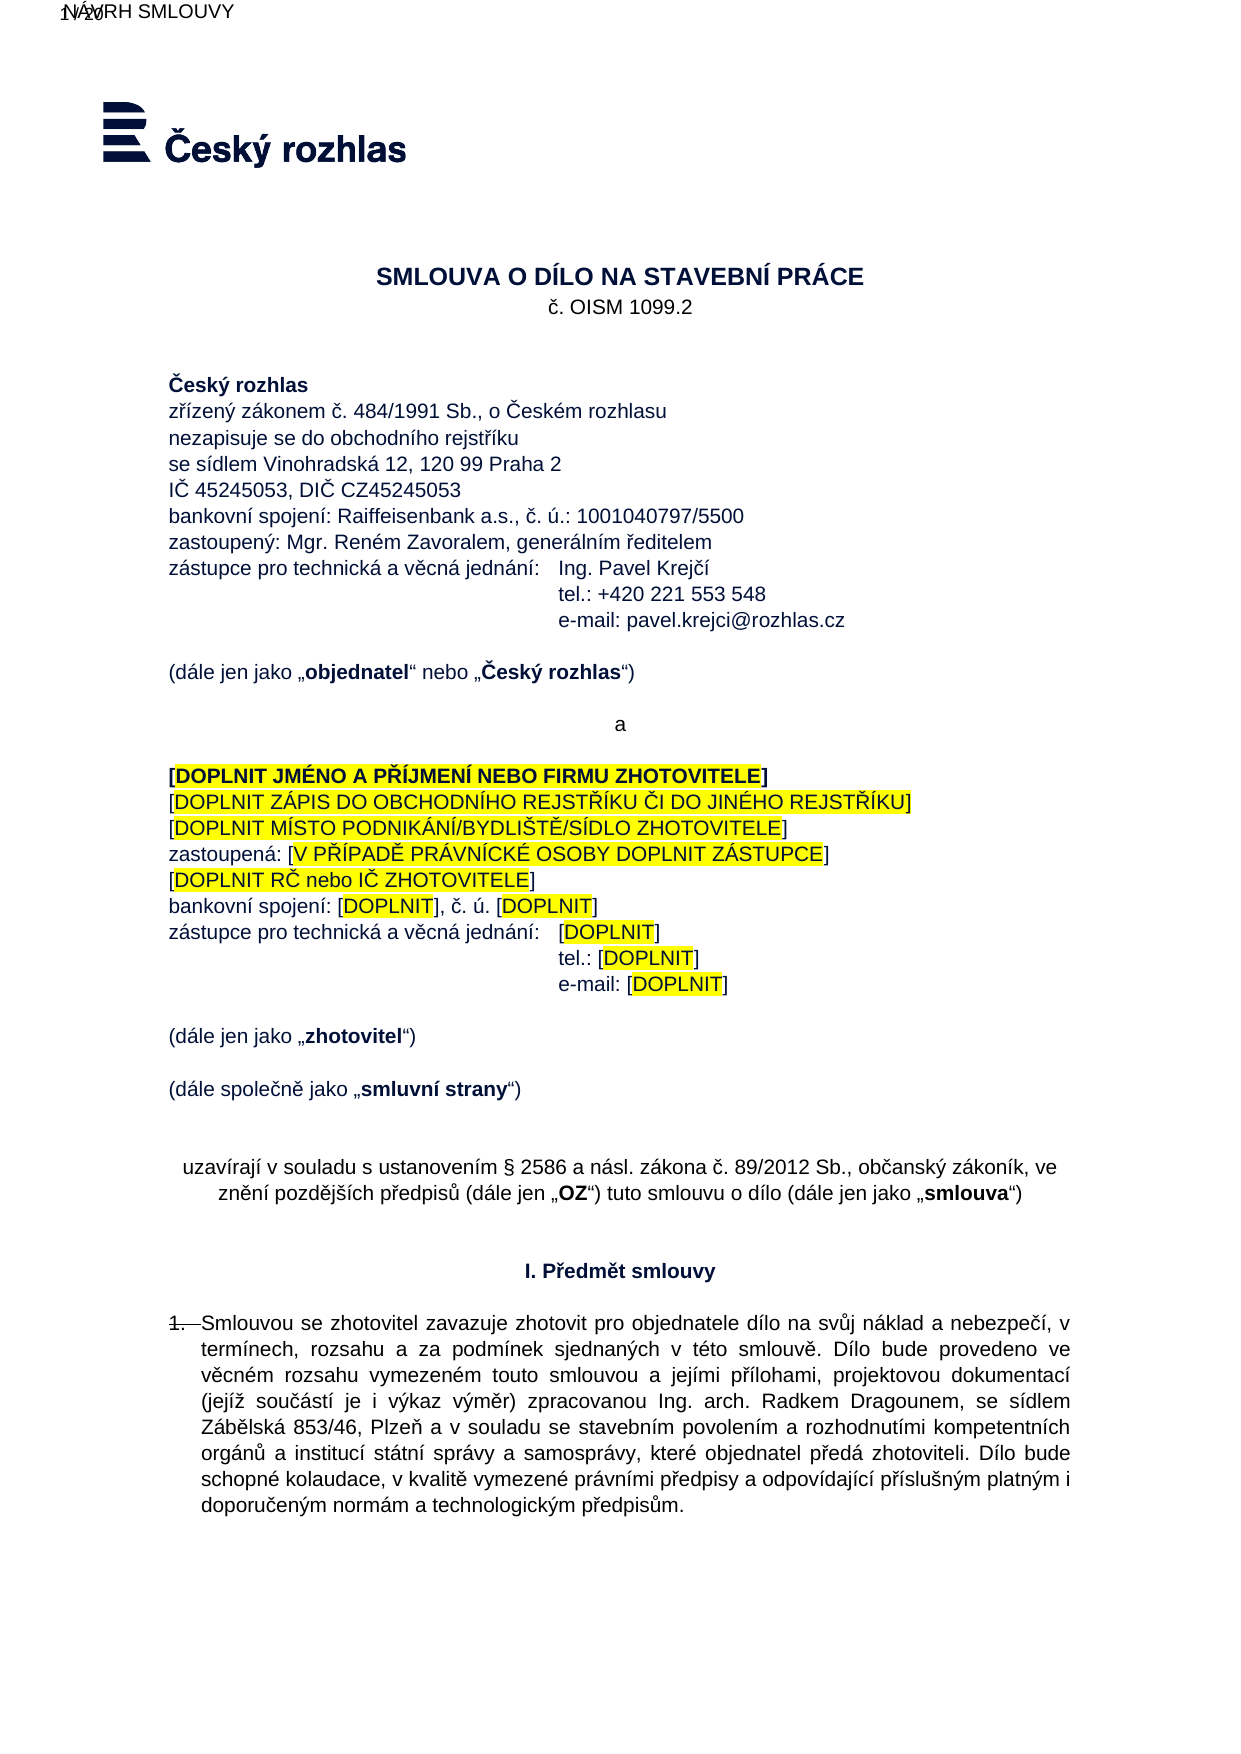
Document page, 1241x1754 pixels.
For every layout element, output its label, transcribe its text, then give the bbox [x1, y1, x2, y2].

picture [103, 102, 406, 168]
text Český rozhlas [168, 372, 1072, 398]
text zastoupený: Mgr. Reném Zavoralem, generálním ředitelem [168, 528, 1072, 554]
text a [168, 711, 1072, 737]
text uzavírají v souladu s ustanovením § 2586 a násl. zákona č. 89/2012 Sb., občanský zákoník, ve znění pozdějších předpisů (dále jen „OZ“) tuto smlouvu o dílo (dále jen jako „smlouva“) [168, 1153, 1072, 1205]
text zastoupená: [V PŘÍPADĚ PRÁVNÍCKÉ OSOBY DOPLNIT ZÁSTUPCE] [168, 841, 1072, 867]
text bankovní spojení: [DOPLNIT], č. ú. [DOPLNIT] [168, 893, 1072, 919]
text tel.: [DOPLNIT] [168, 945, 1072, 971]
text č. OISM 1099.2 [168, 294, 1072, 320]
text [DOPLNIT ZÁPIS DO OBCHODNÍHO REJSTŘÍKU ČI DO JINÉHO REJSTŘÍKU] [168, 789, 1072, 815]
text (dále jen jako „zhotovitel“) [168, 1023, 1072, 1049]
text tel.: +420 221 553 548 [168, 580, 1072, 606]
text (dále společně jako „smluvní strany“) [168, 1075, 1072, 1101]
list Smlouvou se zhotovitel zavazuje zhotovit pro objednatele dílo na svůj náklad a nebezpečí, v termínech, rozsahu a za podmínek sjednaných v této smlouvě. Dílo bude provedeno ve věcném rozsahu vymezeném touto smlouvou a jejími přílohami, projektovou dokumentací (jejíž součástí je i výkaz výměr) zpracovanou Ing. arch. Radkem Dragounem, se sídlem Zábělská 853/46, Plzeň a v souladu se stavebním povolením a rozhodnutími kompetentních orgánů a institucí státní správy a samosprávy, které objednatel předá zhotoviteli. Dílo bude schopné kolaudace, v kvalitě vymezené právními předpisy a odpovídající příslušným platným i doporučeným normám a technologickým předpisům. [168, 1309, 1072, 1518]
text e-mail: [DOPLNIT] [168, 971, 1072, 997]
text (dále jen jako „objednatel“ nebo „Český rozhlas“) [168, 658, 1072, 684]
text [DOPLNIT MÍSTO PODNIKÁNÍ/BYDLIŠTĚ/SÍDLO ZHOTOVITELE] [168, 815, 1072, 841]
subtitle Předmět smlouvy [168, 1257, 1072, 1283]
text e-mail: pavel.krejci@rozhlas.cz [168, 606, 1072, 632]
text zástupce pro technická a věcná jednání: Ing. Pavel Krejčí [168, 554, 1072, 580]
text IČ 45245053, DIČ CZ45245053 [168, 476, 1072, 502]
text bankovní spojení: Raiffeisenbank a.s., č. ú.: 1001040797/5500 [168, 502, 1072, 528]
text zřízený zákonem č. 484/1991 Sb., o Českém rozhlasu [168, 398, 1072, 424]
text zástupce pro technická a věcná jednání: [DOPLNIT] [168, 919, 1072, 945]
text nezapisuje se do obchodního rejstříku [168, 424, 1072, 450]
title SMLOUVA O DÍLO NA STAVEBNÍ PRÁCE [168, 250, 1072, 294]
text se sídlem Vinohradská 12, 120 99 Praha 2 [168, 450, 1072, 476]
text [DOPLNIT JMÉNO A PŘÍJMENÍ NEBO FIRMU ZHOTOVITELE] [168, 763, 1072, 789]
text [DOPLNIT RČ nebo IČ ZHOTOVITELE] [168, 867, 1072, 893]
